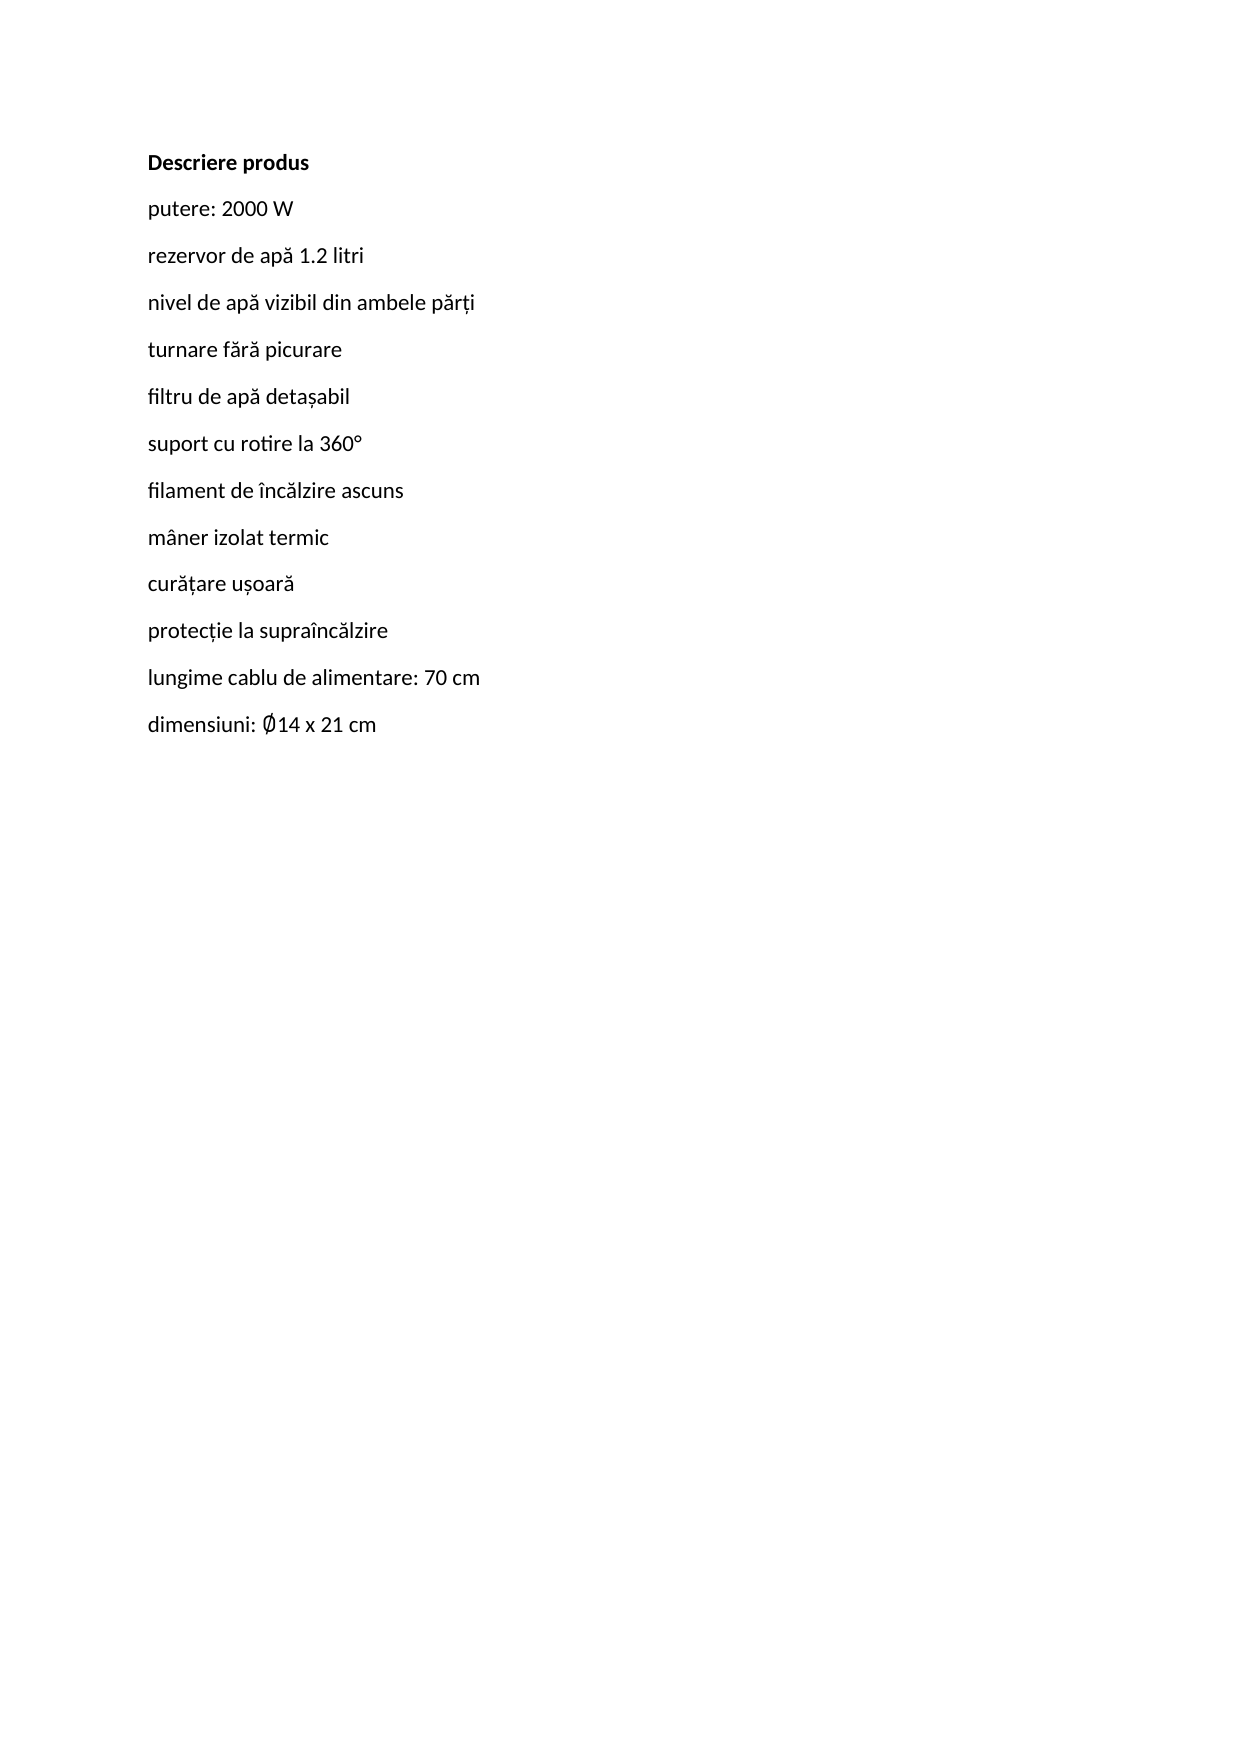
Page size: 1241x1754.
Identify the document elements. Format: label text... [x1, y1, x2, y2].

text curățare ușoară [148, 569, 1093, 597]
text filament de încălzire ascuns [148, 476, 1093, 504]
text Descriere produs [148, 148, 1093, 176]
text suport cu rotire la 360° [148, 429, 1093, 457]
text rezervor de apă 1.2 litri [148, 241, 1093, 269]
text lungime cablu de alimentare: 70 cm [148, 663, 1093, 691]
text protecție la supraîncălzire [148, 616, 1093, 644]
text filtru de apă detașabil [148, 382, 1093, 410]
text nivel de apă vizibil din ambele părți [148, 288, 1093, 316]
text turnare fără picurare [148, 335, 1093, 363]
text dimensiuni: ∅14 x 21 cm [148, 710, 1093, 738]
text mâner izolat termic [148, 523, 1093, 551]
text putere: 2000 W [148, 194, 1093, 222]
